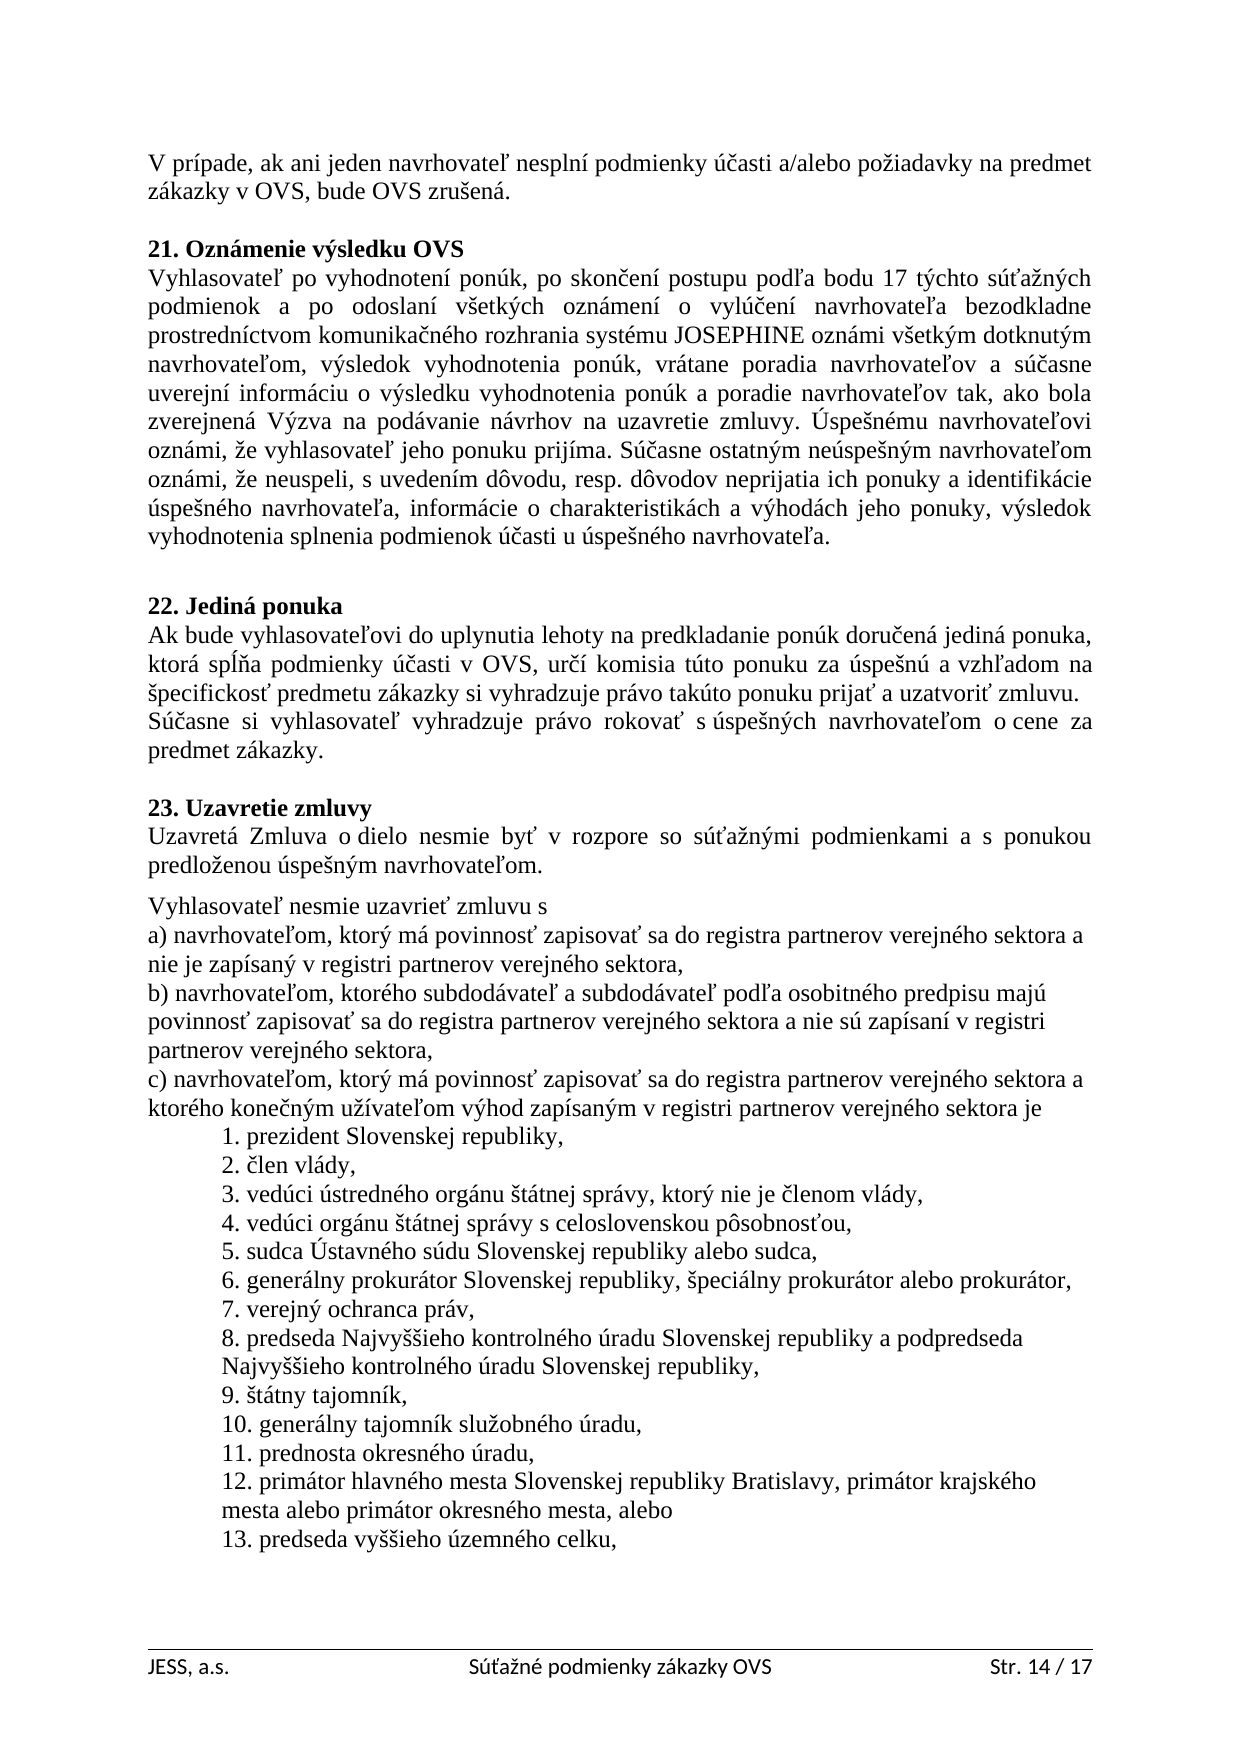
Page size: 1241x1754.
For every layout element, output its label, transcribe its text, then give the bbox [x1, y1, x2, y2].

text a) navrhovateľom, ktorý má povinnosť zapisovať sa do registra partnerov verejného sektora a nie je zapísaný v registri partnerov verejného sektora, [148, 920, 1093, 978]
text b) navrhovateľom, ktorého subdodávateľ a subdodávateľ podľa osobitného predpisu majú povinnosť zapisovať sa do registra partnerov verejného sektora a nie sú zapísaní v registri partnerov verejného sektora, [148, 978, 1093, 1064]
text 6. generálny prokurátor Slovenskej republiky, špeciálny prokurátor alebo prokurátor, [221, 1265, 1093, 1294]
text 5. sudca Ústavného súdu Slovenskej republiky alebo sudca, [221, 1236, 1093, 1265]
text 7. verejný ochranca práv, [221, 1294, 1093, 1323]
text 11. prednosta okresného úradu, [221, 1438, 1093, 1466]
text c) navrhovateľom, ktorý má povinnosť zapisovať sa do registra partnerov verejného sektora a ktorého konečným užívateľom výhod zapísaným v registri partnerov verejného sektora je [148, 1064, 1093, 1121]
text 23. Uzavretie zmluvy [148, 793, 1093, 821]
text 3. vedúci ústredného orgánu štátnej správy, ktorý nie je členom vlády, [221, 1179, 1093, 1208]
text Vyhlasovateľ nesmie uzavrieť zmluvu s [148, 891, 1093, 920]
text 2. člen vlády, [221, 1150, 1093, 1179]
text 8. predseda Najvyššieho kontrolného úradu Slovenskej republiky a podpredseda Najvyššieho kontrolného úradu Slovenskej republiky, [221, 1323, 1093, 1380]
text Súčasne si vyhlasovateľ vyhradzuje právo rokovať s úspešných navrhovateľom o cene za predmet zákazky. [148, 706, 1093, 764]
text 12. primátor hlavného mesta Slovenskej republiky Bratislavy, primátor krajského mesta alebo primátor okresného mesta, alebo [221, 1466, 1093, 1524]
text Ak bude vyhlasovateľovi do uplynutia lehoty na predkladanie ponúk doručená jediná ponuka, ktorá spĺňa podmienky účasti v OVS, určí komisia túto ponuku za úspešnú a vzhľadom na špecifickosť predmetu zákazky si vyhradzuje právo takúto ponuku prijať a uzatvoriť zmluvu. [148, 620, 1093, 706]
text 4. vedúci orgánu štátnej správy s celoslovenskou pôsobnosťou, [221, 1208, 1093, 1236]
text V prípade, ak ani jeden navrhovateľ nesplní podmienky účasti a/alebo požiadavky na predmet zákazky v OVS, bude OVS zrušená. [148, 148, 1093, 205]
text 13. predseda vyššieho územného celku, [221, 1524, 1093, 1553]
text 10. generálny tajomník služobného úradu, [221, 1409, 1093, 1438]
text 9. štátny tajomník, [221, 1380, 1093, 1409]
text 21. Oznámenie výsledku OVS [148, 234, 1093, 263]
text 22. Jediná ponuka [148, 591, 1093, 620]
text Uzavretá Zmluva o dielo nesmie byť v rozpore so súťažnými podmienkami a s ponukou predloženou úspešným navrhovateľom. [148, 821, 1093, 879]
text Vyhlasovateľ po vyhodnotení ponúk, po skončení postupu podľa bodu 17 týchto súťažných podmienok a po odoslaní všetkých oznámení o vylúčení navrhovateľa bezodkladne prostredníctvom komunikačného rozhrania systému JOSEPHINE oznámi všetkým dotknutým navrhovateľom, výsledok vyhodnotenia ponúk, vrátane poradia navrhovateľov a súčasne uverejní informáciu o výsledku vyhodnotenia ponúk a poradie navrhovateľov tak, ako bola zverejnená Výzva na podávanie návrhov na uzavretie zmluvy. Úspešnému navrhovateľovi oznámi, že vyhlasovateľ jeho ponuku prijíma. Súčasne ostatným neúspešným navrhovateľom oznámi, že neuspeli, s uvedením dôvodu, resp. dôvodov neprijatia ich ponuky a identifikácie úspešného navrhovateľa, informácie o charakteristikách a výhodách jeho ponuky, výsledok vyhodnotenia splnenia podmienok účasti u úspešného navrhovateľa. [148, 263, 1093, 550]
text 1. prezident Slovenskej republiky, [221, 1121, 1093, 1150]
